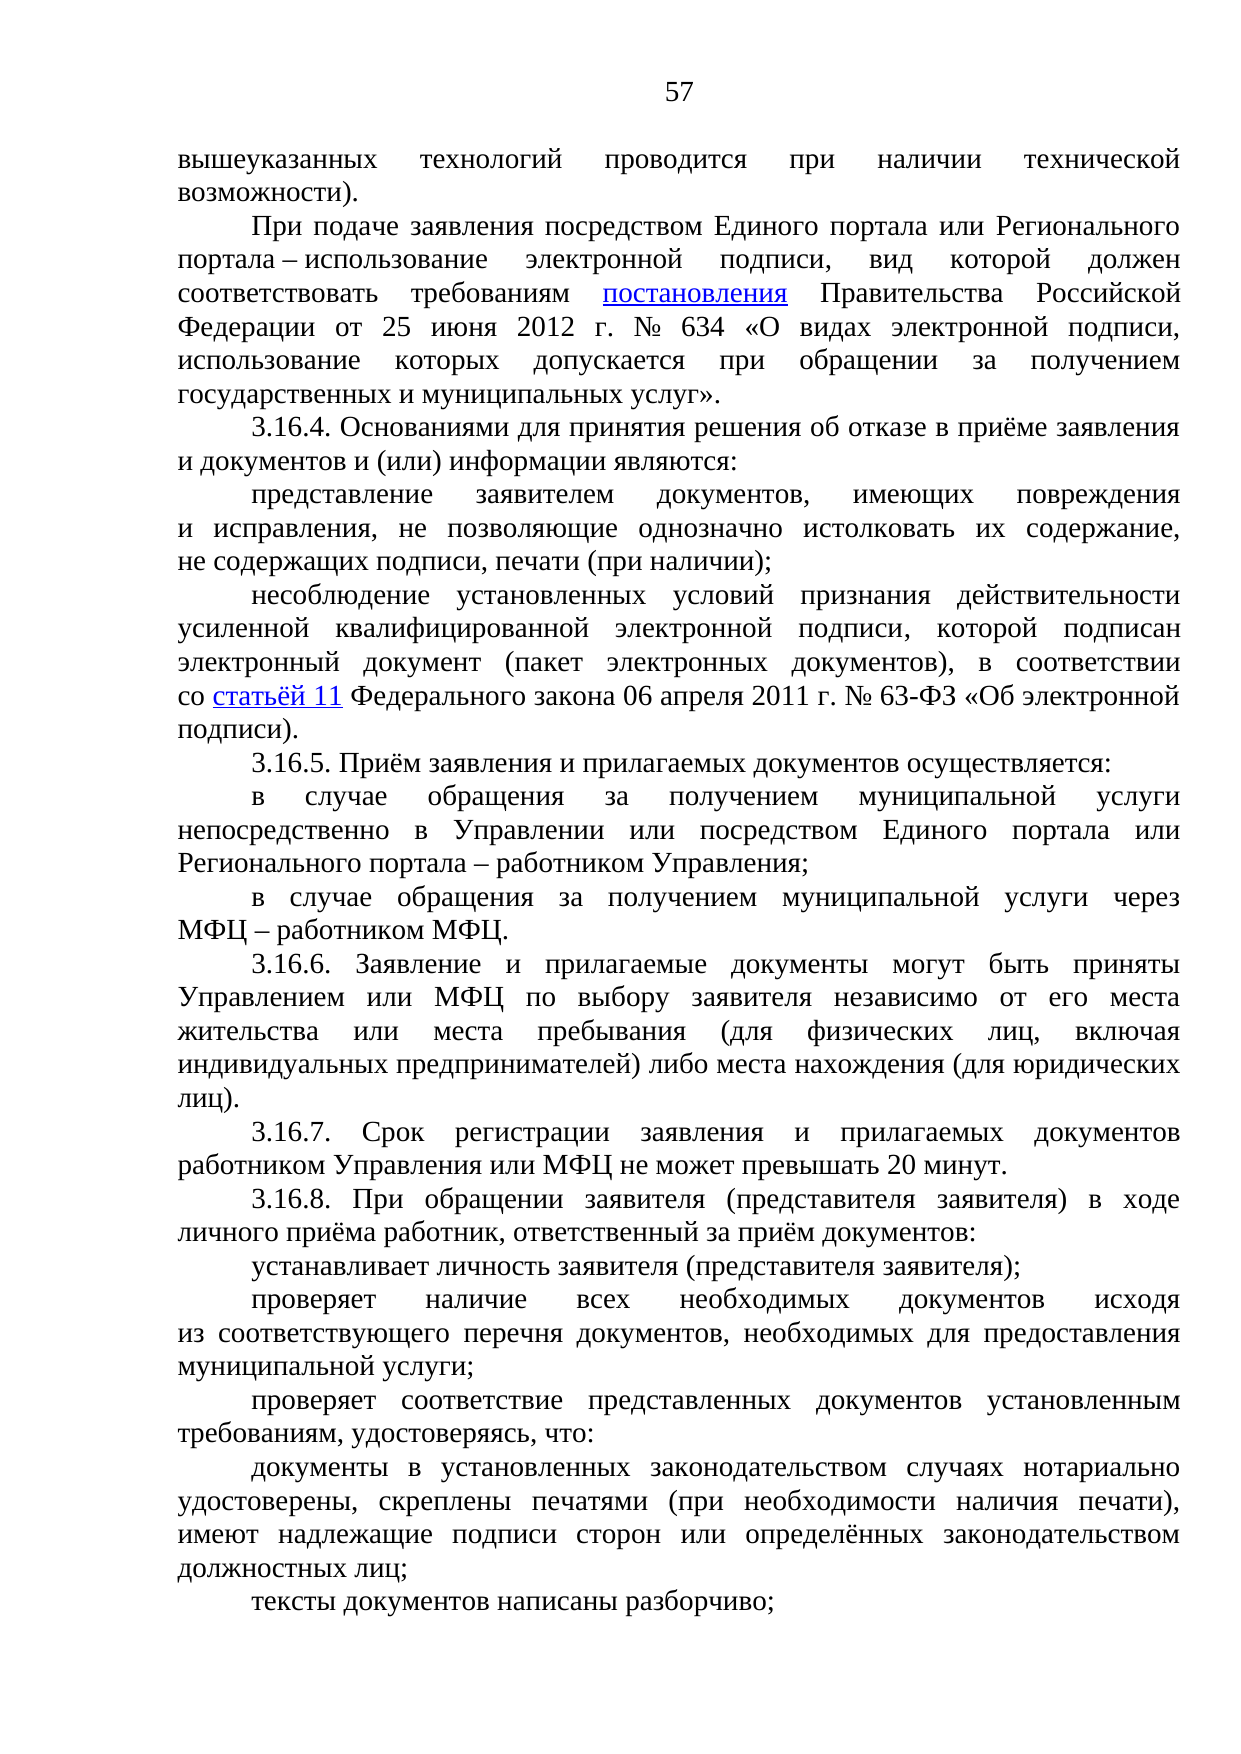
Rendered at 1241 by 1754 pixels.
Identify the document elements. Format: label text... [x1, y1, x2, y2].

text в случае обращения за получением муниципальной услуги непосредственно в Управлении или посредством Единого портала или Регионального портала – работником Управления; [177, 778, 1181, 879]
text проверяет соответствие представленных документов установленным требованиям, удостоверяясь, что: [177, 1382, 1181, 1449]
text При подаче заявления посредством Единого портала или Регионального портала – использование электронной подписи, вид которой должен соответствовать требованиям постановления Правительства Российской Федерации от 25 июня 2012 г. № 634 «О видах электронной подписи, использование которых допускается при обращении за получением государственных и муниципальных услуг». [177, 208, 1181, 409]
text 3.16.8. При обращении заявителя (представителя заявителя) в ходе личного приёма работник, ответственный за приём документов: [177, 1181, 1181, 1248]
text проверяет наличие всех необходимых документов исходя из соответствующего перечня документов, необходимых для предоставления муниципальной услуги; [177, 1281, 1181, 1382]
text 3.16.7. Срок регистрации заявления и прилагаемых документов работником Управления или МФЦ не может превышать 20 минут. [177, 1114, 1181, 1181]
text 3.16.4. Основаниями для принятия решения об отказе в приёме заявления и документов и (или) информации являются: [177, 409, 1181, 476]
text 3.16.6. Заявление и прилагаемые документы могут быть приняты Управлением или МФЦ по выбору заявителя независимо от его места жительства или места пребывания (для физических лиц, включая индивидуальных предпринимателей) либо места нахождения (для юридических лиц). [177, 946, 1181, 1114]
text несоблюдение установленных условий признания действительности усиленной квалифицированной электронной подписи, которой подписан электронный документ (пакет электронных документов), в соответствии со статьёй 11 Федерального закона 06 апреля 2011 г. № 63-ФЗ «Об электронной подписи). [177, 577, 1181, 745]
text тексты документов написаны разборчиво; [177, 1583, 1181, 1617]
text представление заявителем документов, имеющих повреждения и исправления, не позволяющие однозначно истолковать их содержание, не содержащих подписи, печати (при наличии); [177, 476, 1181, 577]
text 3.16.5. Приём заявления и прилагаемых документов осуществляется: [177, 745, 1181, 778]
text документы в установленных законодательством случаях нотариально удостоверены, скреплены печатями (при необходимости наличия печати), имеют надлежащие подписи сторон или определённых законодательством должностных лиц; [177, 1449, 1181, 1583]
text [177, 141, 1181, 208]
text устанавливает личность заявителя (представителя заявителя); [177, 1248, 1181, 1281]
text в случае обращения за получением муниципальной услуги через МФЦ – работником МФЦ. [177, 879, 1181, 946]
